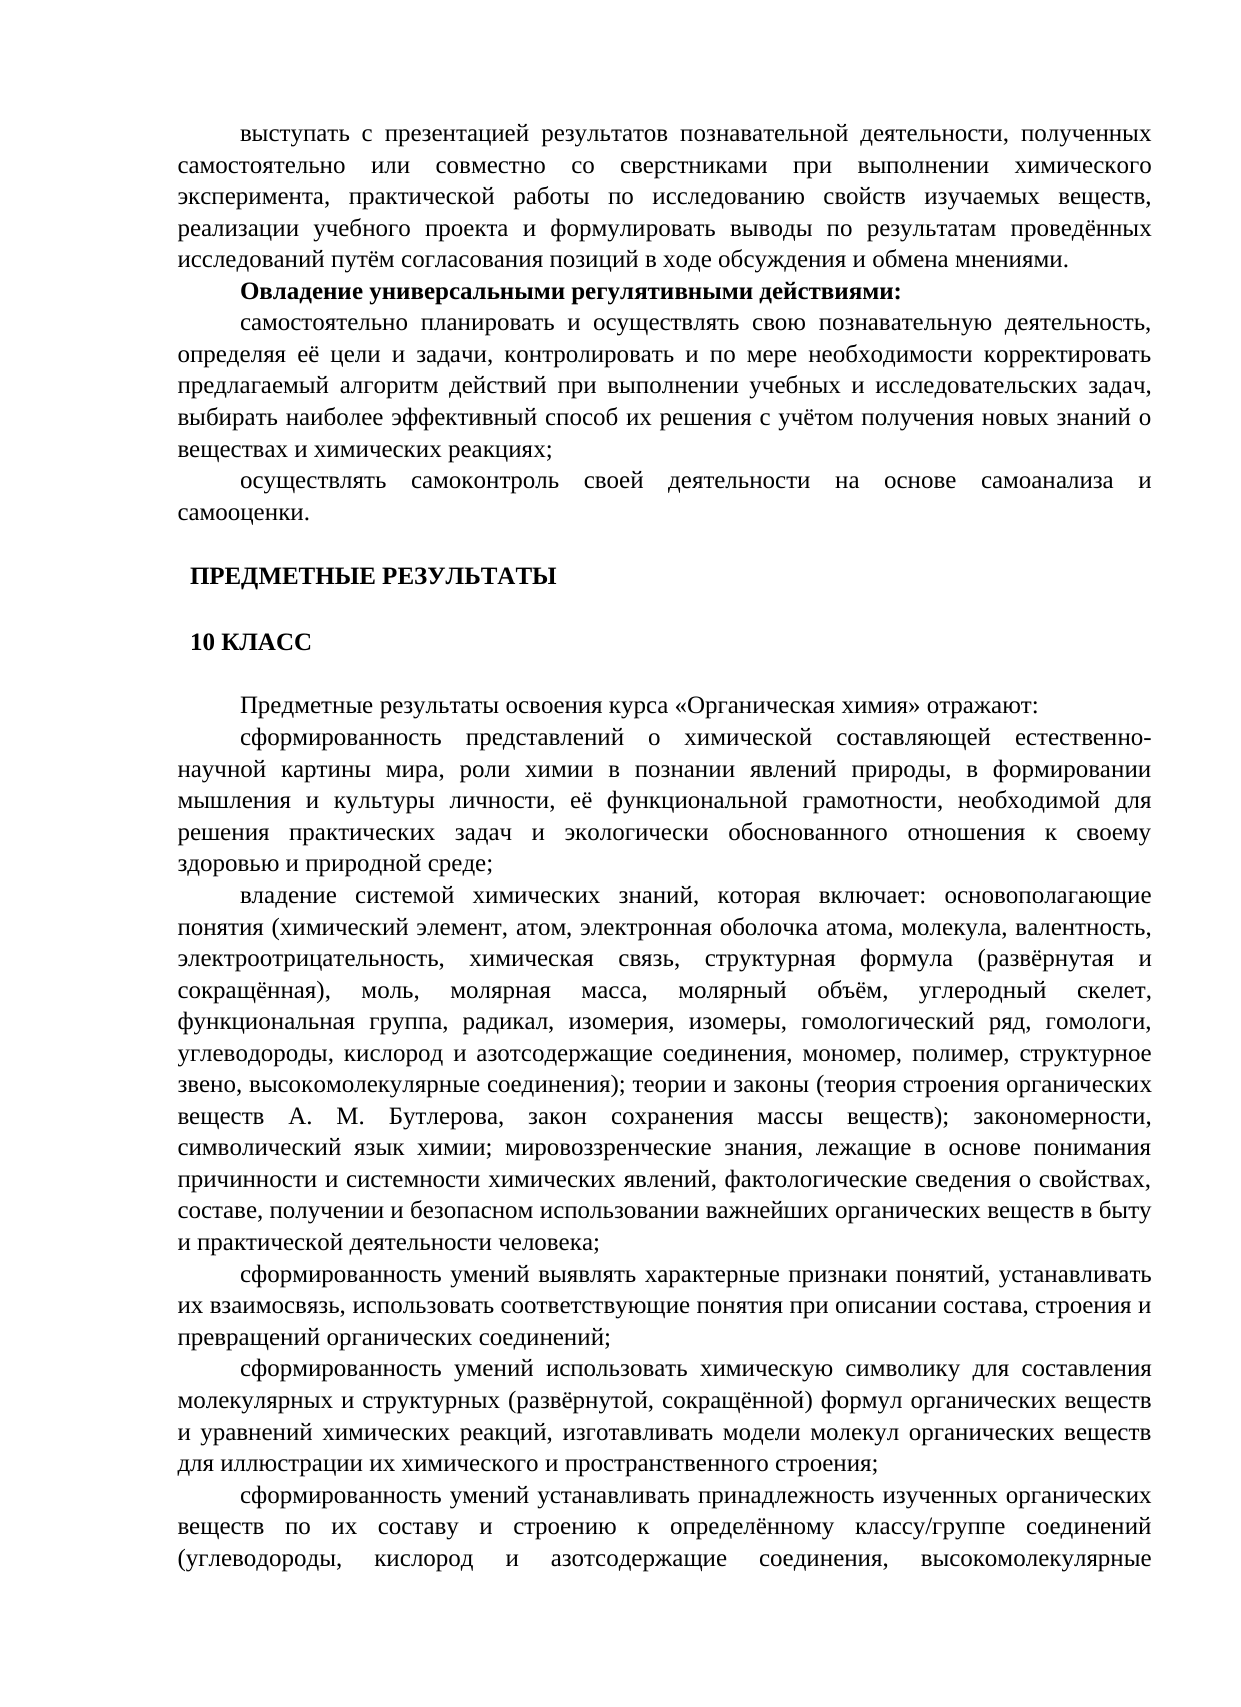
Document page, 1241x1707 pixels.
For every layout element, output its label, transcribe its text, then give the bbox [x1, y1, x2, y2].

text самостоятельно планировать и осуществлять свою познавательную деятельность, определяя её цели и задачи, контролировать и по мере необходимости корректировать предлагаемый алгоритм действий при выполнении учебных и исследовательских задач, выбирать наиболее эффективный способ их решения с учётом получения новых знаний о веществах и химических реакциях; [177, 307, 1152, 462]
text сформированность умений выявлять характерные признаки понятий, устанавливать их взаимосвязь, использовать соответствующие понятия при описании состава, строения и превращений органических соединений; [177, 1259, 1152, 1351]
text Овладение универсальными регулятивными действиями: [177, 276, 1152, 305]
text владение системой химических знаний, которая включает: основополагающие понятия (химический элемент, атом, электронная оболочка атома, молекула, валентность, электроотрицательность, химическая связь, структурная формула (развёрнутая и сокращённая), моль, молярная масса, молярный объём, углеродный скелет, функциональная группа, радикал, изомерия, изомеры, гомологический ряд, гомологи, углеводороды, кислород и азотсодержащие соединения, мономер, полимер, структурное звено, высокомолекулярные соединения); теории и законы (теория строения органических веществ А. М. Бутлерова, закон сохранения массы веществ); закономерности, символический язык химии; мировоззренческие знания, лежащие в основе понимания причинности и системности химических явлений, фактологические сведения о свойствах, составе, получении и безопасном использовании важнейших органических веществ в быту и практической деятельности человека; [177, 880, 1152, 1256]
text ПРЕДМЕТНЫЕ РЕЗУЛЬТАТЫ [190, 561, 1152, 590]
text сформированность умений использовать химическую символику для составления молекулярных и структурных (развёрнутой, сокращённой) формул органических веществ и уравнений химических реакций, изготавливать модели молекул органических веществ для иллюстрации их химического и пространственного строения; [177, 1353, 1152, 1477]
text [177, 1480, 1152, 1572]
text Предметные результаты освоения курса «Органическая химия» отражают: [177, 691, 1152, 719]
text сформированность представлений о химической составляющей естественно-научной картины мира, роли химии в познании явлений природы, в формировании мышления и культуры личности, её функциональной грамотности, необходимой для решения практических задач и экологически обоснованного отношения к своему здоровью и природной среде; [177, 722, 1152, 877]
text 10 КЛАСС [190, 627, 1152, 656]
text выступать с презентацией результатов познавательной деятельности, полученных самостоятельно или совместно со сверстниками при выполнении химического эксперимента, практической работы по исследованию свойств изучаемых веществ, реализации учебного проекта и формулировать выводы по результатам проведённых исследований путём согласования позиций в ходе обсуждения и обмена мнениями. [177, 118, 1152, 273]
text осуществлять самоконтроль своей деятельности на основе самоанализа и самооценки. [177, 465, 1152, 526]
